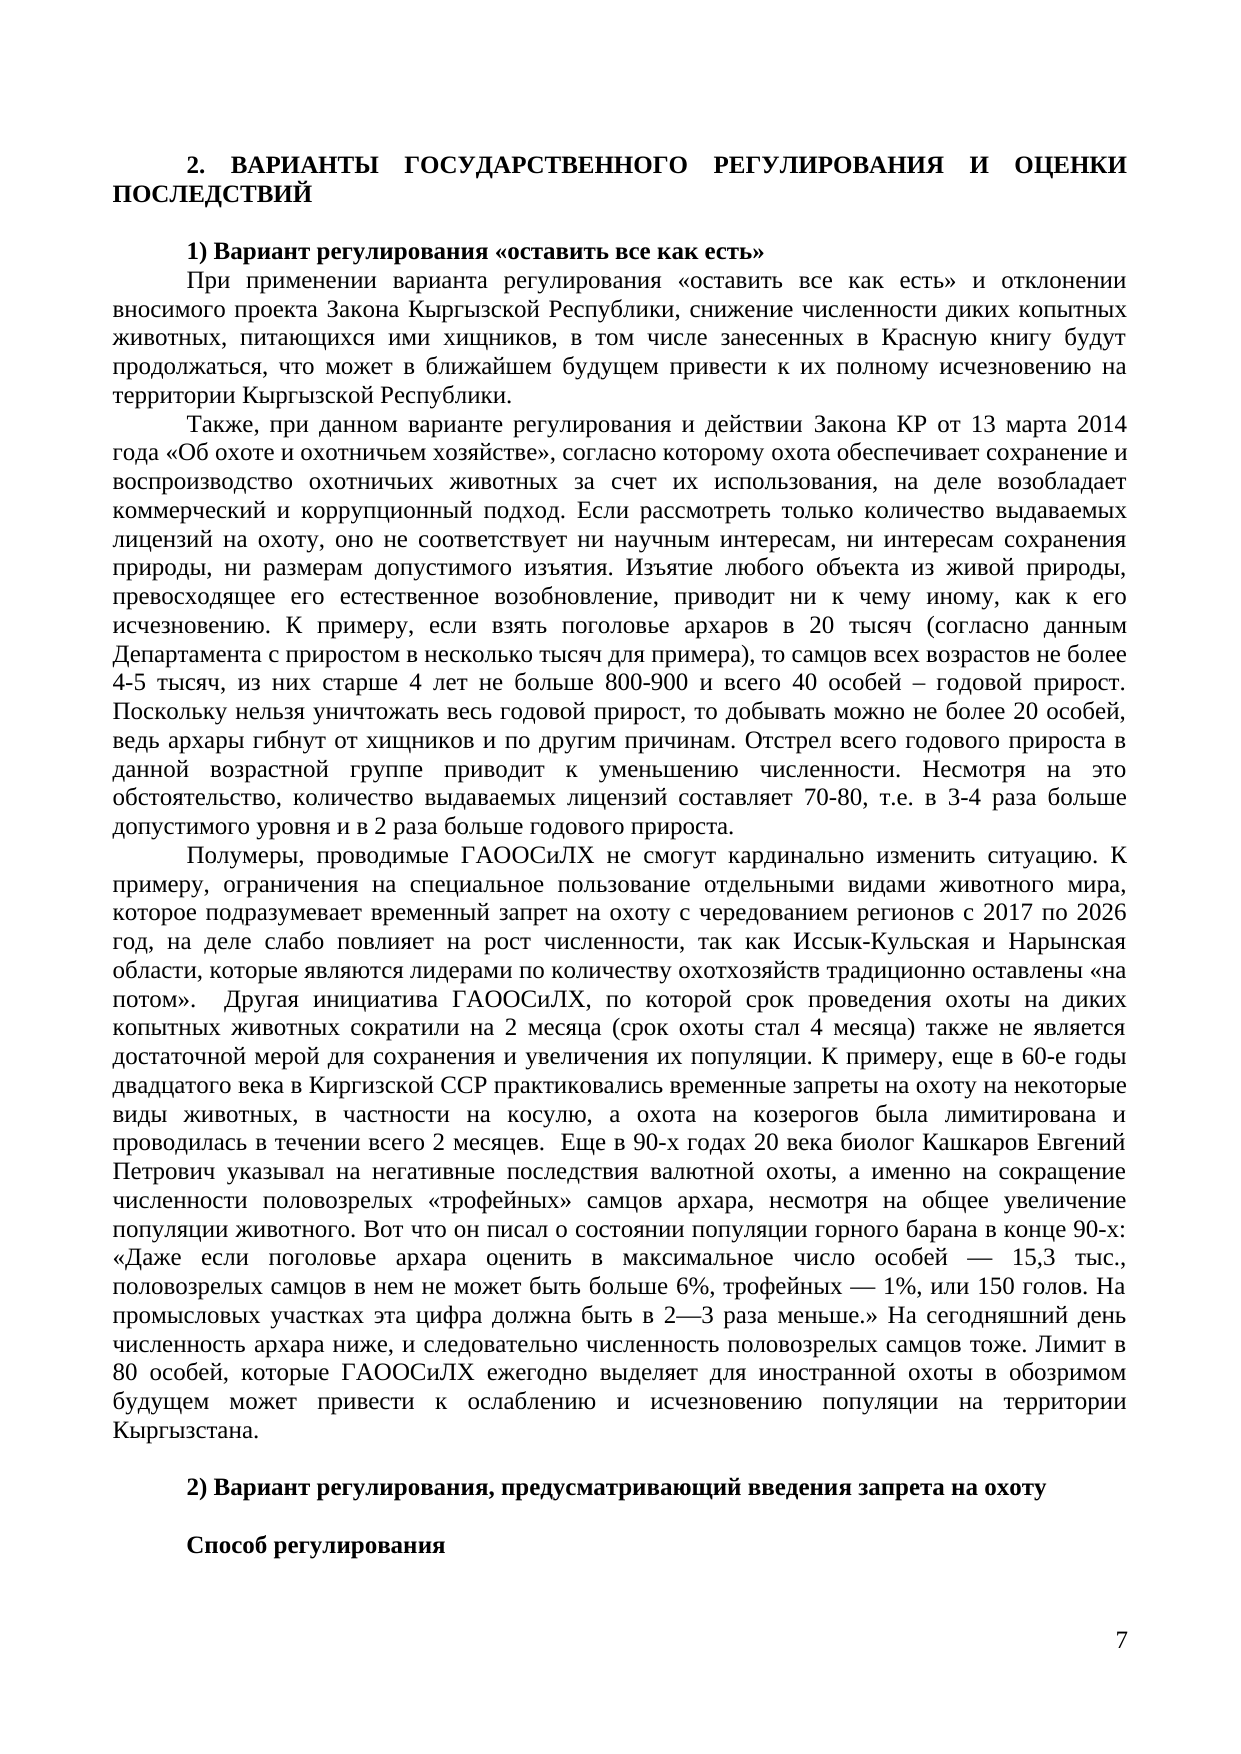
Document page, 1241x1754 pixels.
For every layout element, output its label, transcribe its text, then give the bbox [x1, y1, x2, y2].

text 1) Вариант регулирования «оставить все как есть» [112, 236, 1128, 265]
text Также, при данном варианте регулирования и действии Закона КР от 13 марта 2014 года «Об охоте и охотничьем хозяйстве», согласно которому охота обеспечивает сохранение и воспроизводство охотничьих животных за счет их использования, на деле возобладает коммерческий и коррупционный подход. Если рассмотреть только количество выдаваемых лицензий на охоту, оно не соответствует ни научным интересам, ни интересам сохранения природы, ни размерам допустимого изъятия. Изъятие любого объекта из живой природы, превосходящее его естественное возобновление, приводит ни к чему иному, как к его исчезновению. К примеру, если взять поголовье архаров в 20 тысяч (согласно данным Департамента с приростом в несколько тысяч для примера), то самцов всех возрастов не более 4-5 тысяч, из них старше 4 лет не больше 800-900 и всего 40 особей – годовой прирост. Поскольку нельзя уничтожать весь годовой прирост, то добывать можно не более 20 особей, ведь архары гибнут от хищников и по другим причинам. Отстрел всего годового прироста в данной возрастной группе приводит к уменьшению численности. Несмотря на это обстоятельство, количество выдаваемых лицензий составляет 70-80, т.е. в 3-4 раза больше допустимого уровня и в 2 раза больше годового прироста. [112, 409, 1128, 840]
text Полумеры, проводимые ГАООСиЛХ не смогут кардинально изменить ситуацию. К примеру, ограничения на специальное пользование отдельными видами животного мира, которое подразумевает временный запрет на охоту с чередованием регионов с 2017 по 2026 год, на деле слабо повлияет на рост численности, так как Иссык-Кульская и Нарынская области, которые являются лидерами по количеству охотхозяйств традиционно оставлены «на потом». Другая инициатива ГАООСиЛХ, по которой срок проведения охоты на диких копытных животных сократили на 2 месяца (срок охоты стал 4 месяца) также не является достаточной мерой для сохранения и увеличения их популяции. К примеру, еще в 60-е годы двадцатого века в Киргизской ССР практиковались временные запреты на охоту на некоторые виды животных, в частности на косулю, а охота на козерогов была лимитирована и проводилась в течении всего 2 месяцев. Еще в 90-х годах 20 века биолог Кашкаров Евгений Петрович указывал на негативные последствия валютной охоты, а именно на сокращение численности половозрелых «трофейных» самцов архара, несмотря на общее увеличение популяции животного. Вот что он писал о состоянии популяции горного барана в конце 90-х: «Даже если поголовье архара оценить в максимальное число особей — 15,3 тыс., половозрелых самцов в нем не может быть больше 6%, трофейных — 1%, или 150 голов. На промысловых участках эта цифра должна быть в 2—3 раза меньше.» На сегодняшний день численность архара ниже, и следовательно численность половозрелых самцов тоже. Лимит в 80 особей, которые ГАООСиЛХ ежегодно выделяет для иностранной охоты в обозримом будущем может привести к ослаблению и исчезновению популяции на территории Кыргызстана. [112, 840, 1128, 1444]
text При применении варианта регулирования «оставить все как есть» и отклонении вносимого проекта Закона Кыргызской Республики, снижение численности диких копытных животных, питающихся ими хищников, в том числе занесенных в Красную книгу будут продолжаться, что может в ближайшем будущем привести к их полному исчезновению на территории Кыргызской Республики. [112, 265, 1128, 409]
text Способ регулирования [112, 1530, 1128, 1559]
text 2. ВАРИАНТЫ ГОСУДАРСТВЕННОГО РЕГУЛИРОВАНИЯ И ОЦЕНКИ ПОСЛЕДСТВИЙ [112, 150, 1128, 207]
text 2) Вариант регулирования, предусматривающий введения запрета на охоту [112, 1472, 1128, 1501]
